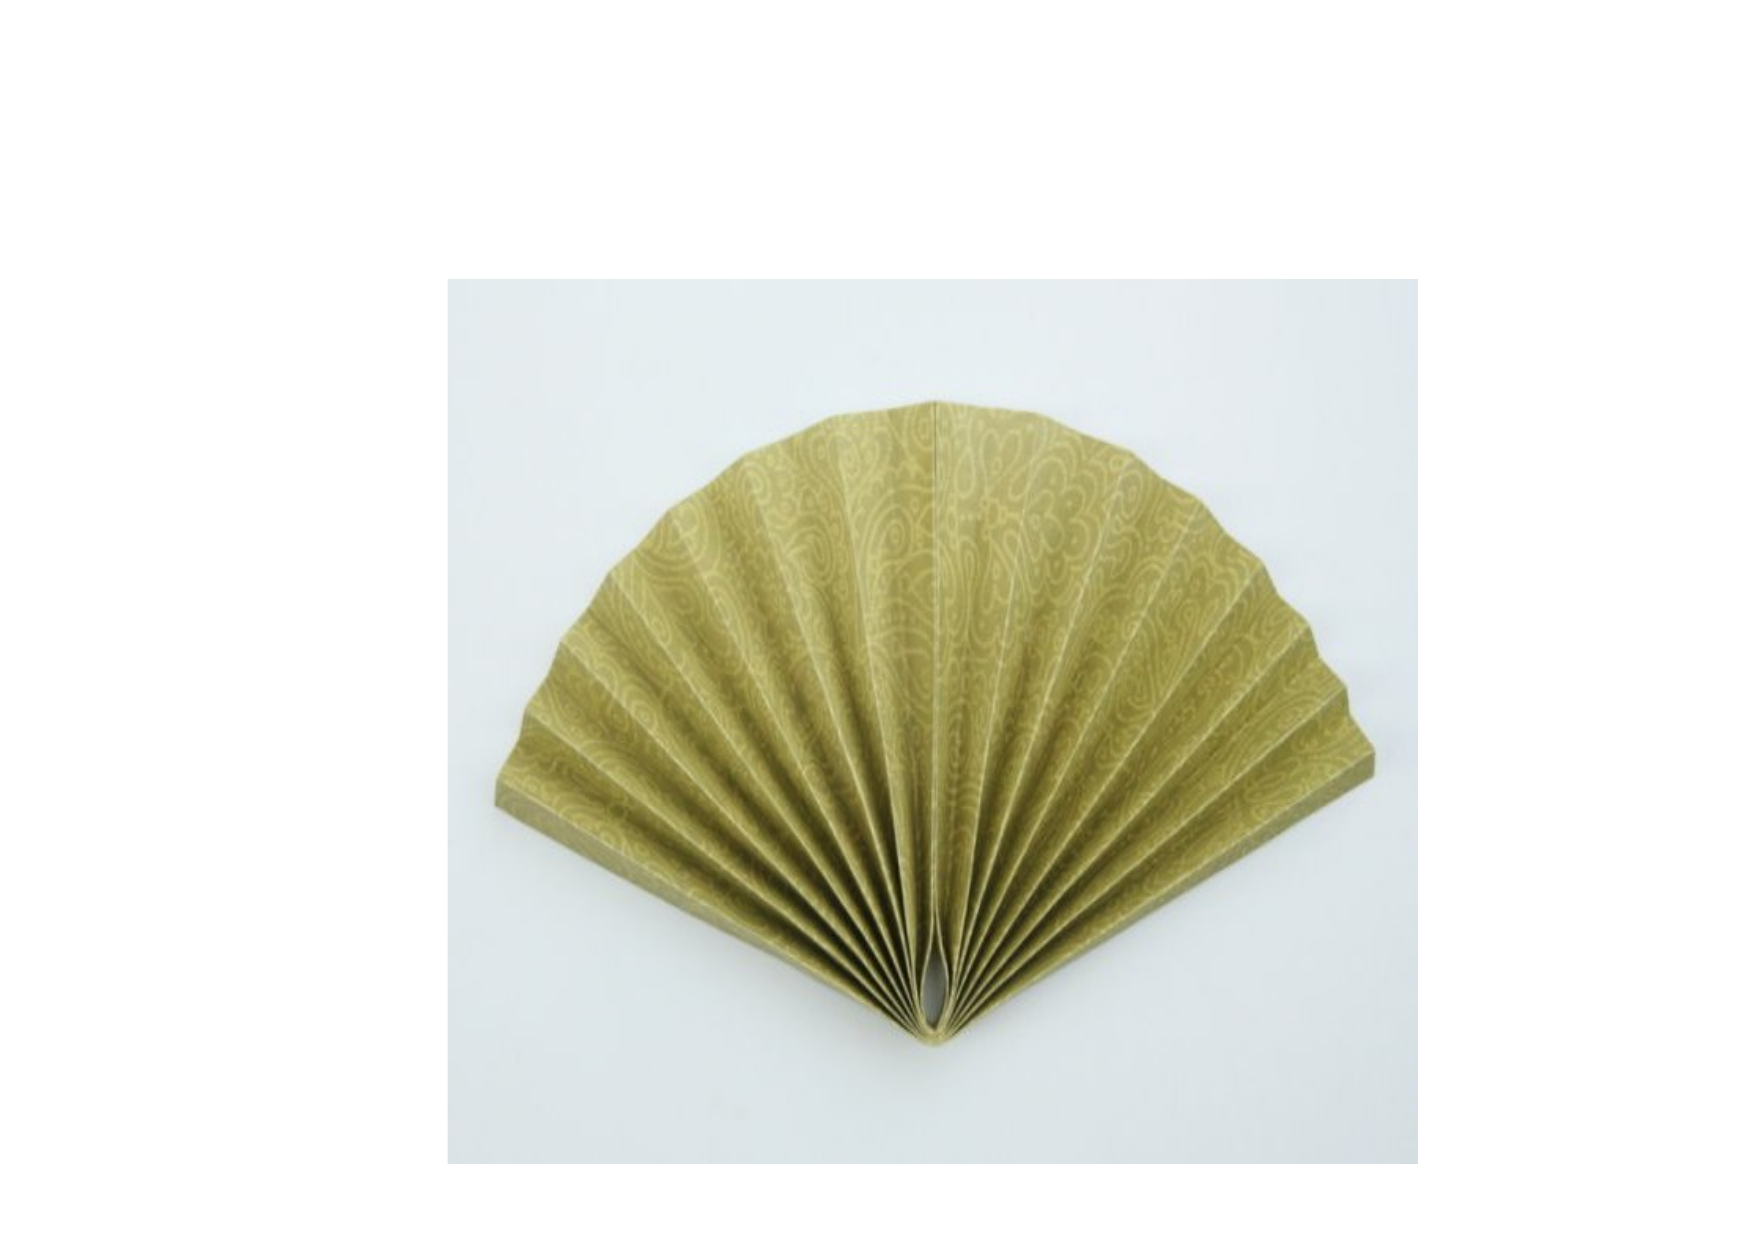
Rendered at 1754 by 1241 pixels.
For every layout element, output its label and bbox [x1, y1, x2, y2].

picture [447, 279, 1418, 1164]
